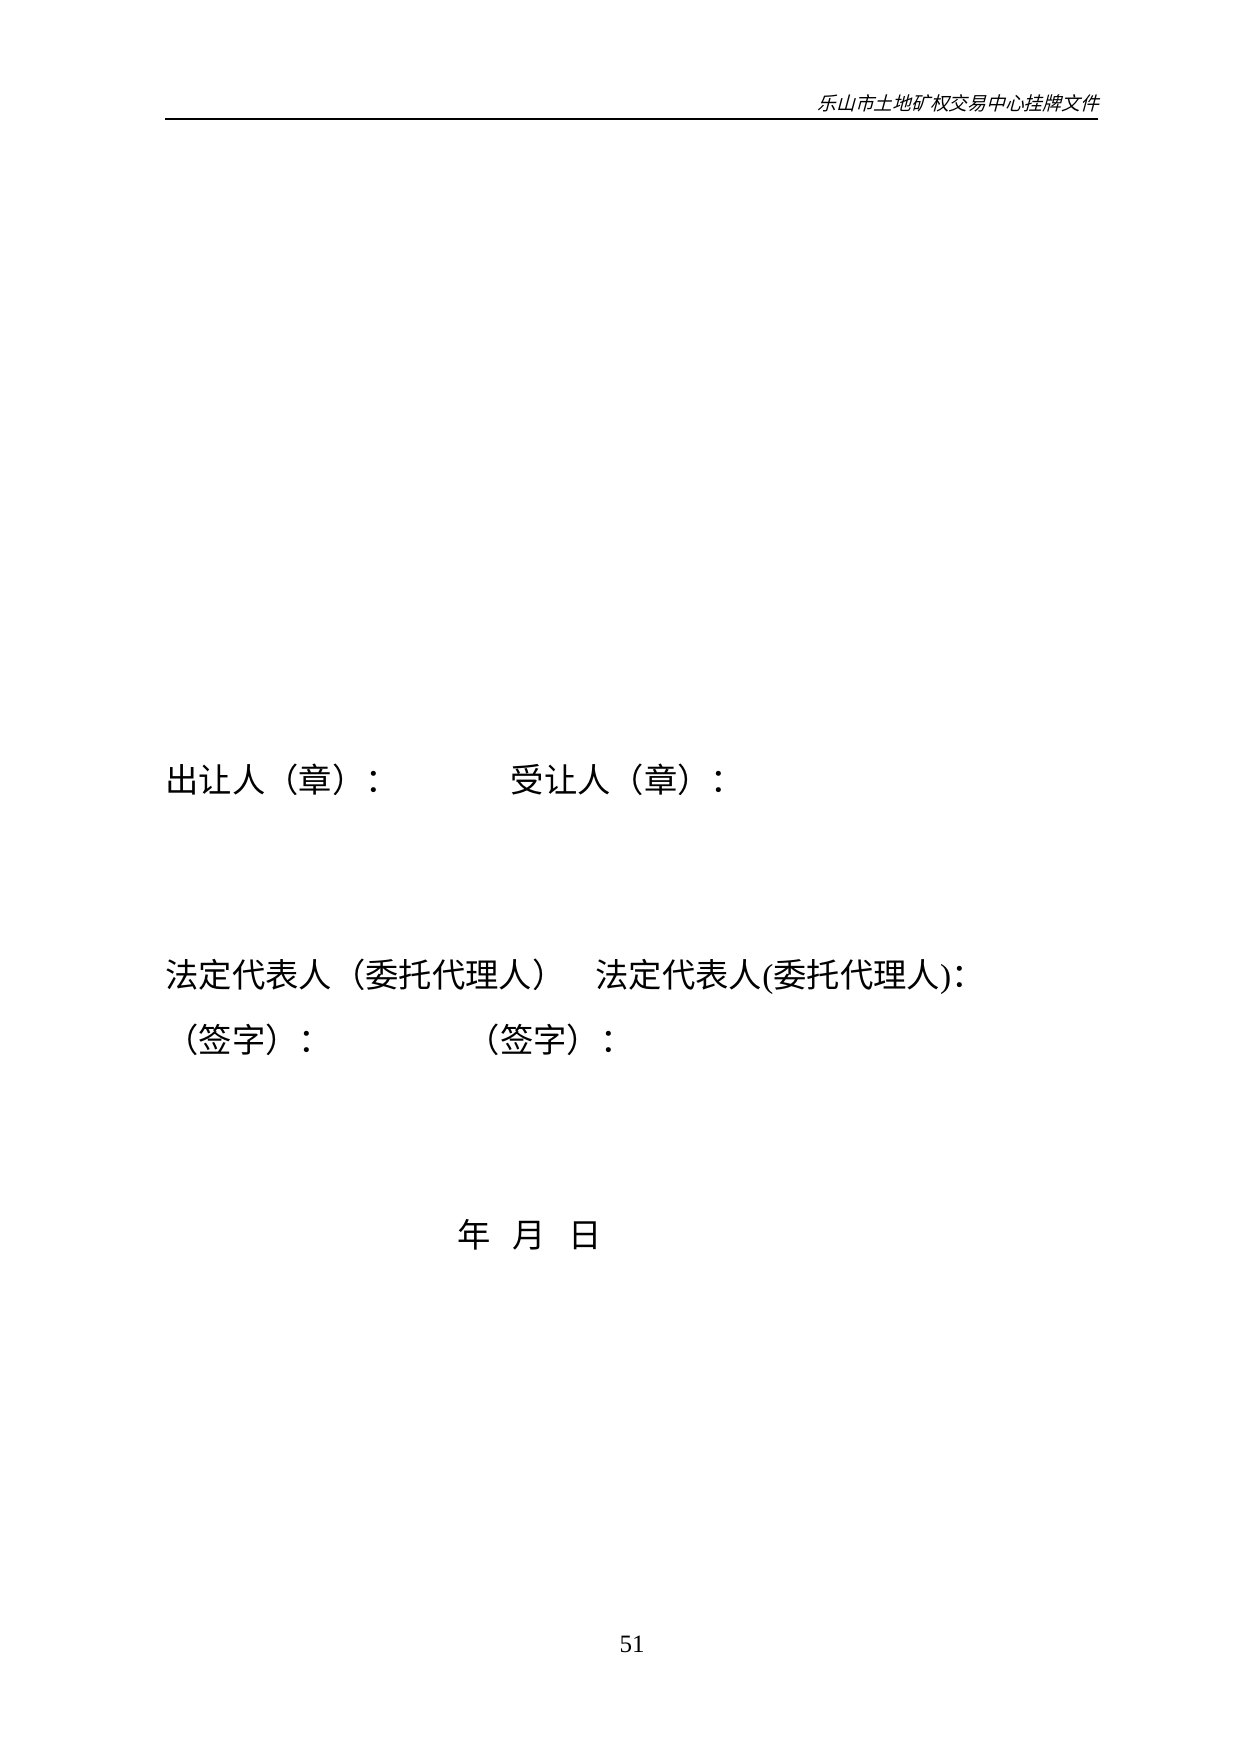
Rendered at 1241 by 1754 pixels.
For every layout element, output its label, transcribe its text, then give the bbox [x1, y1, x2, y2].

text 年 月 日 [165, 1201, 1098, 1266]
text （签字）： （签字）： [165, 1006, 1098, 1071]
text 出让人（章）： 受让人（章）： [165, 746, 1098, 811]
text 法定代表人（委托代理人） 法定代表人(委托代理人)： [165, 941, 1098, 1006]
